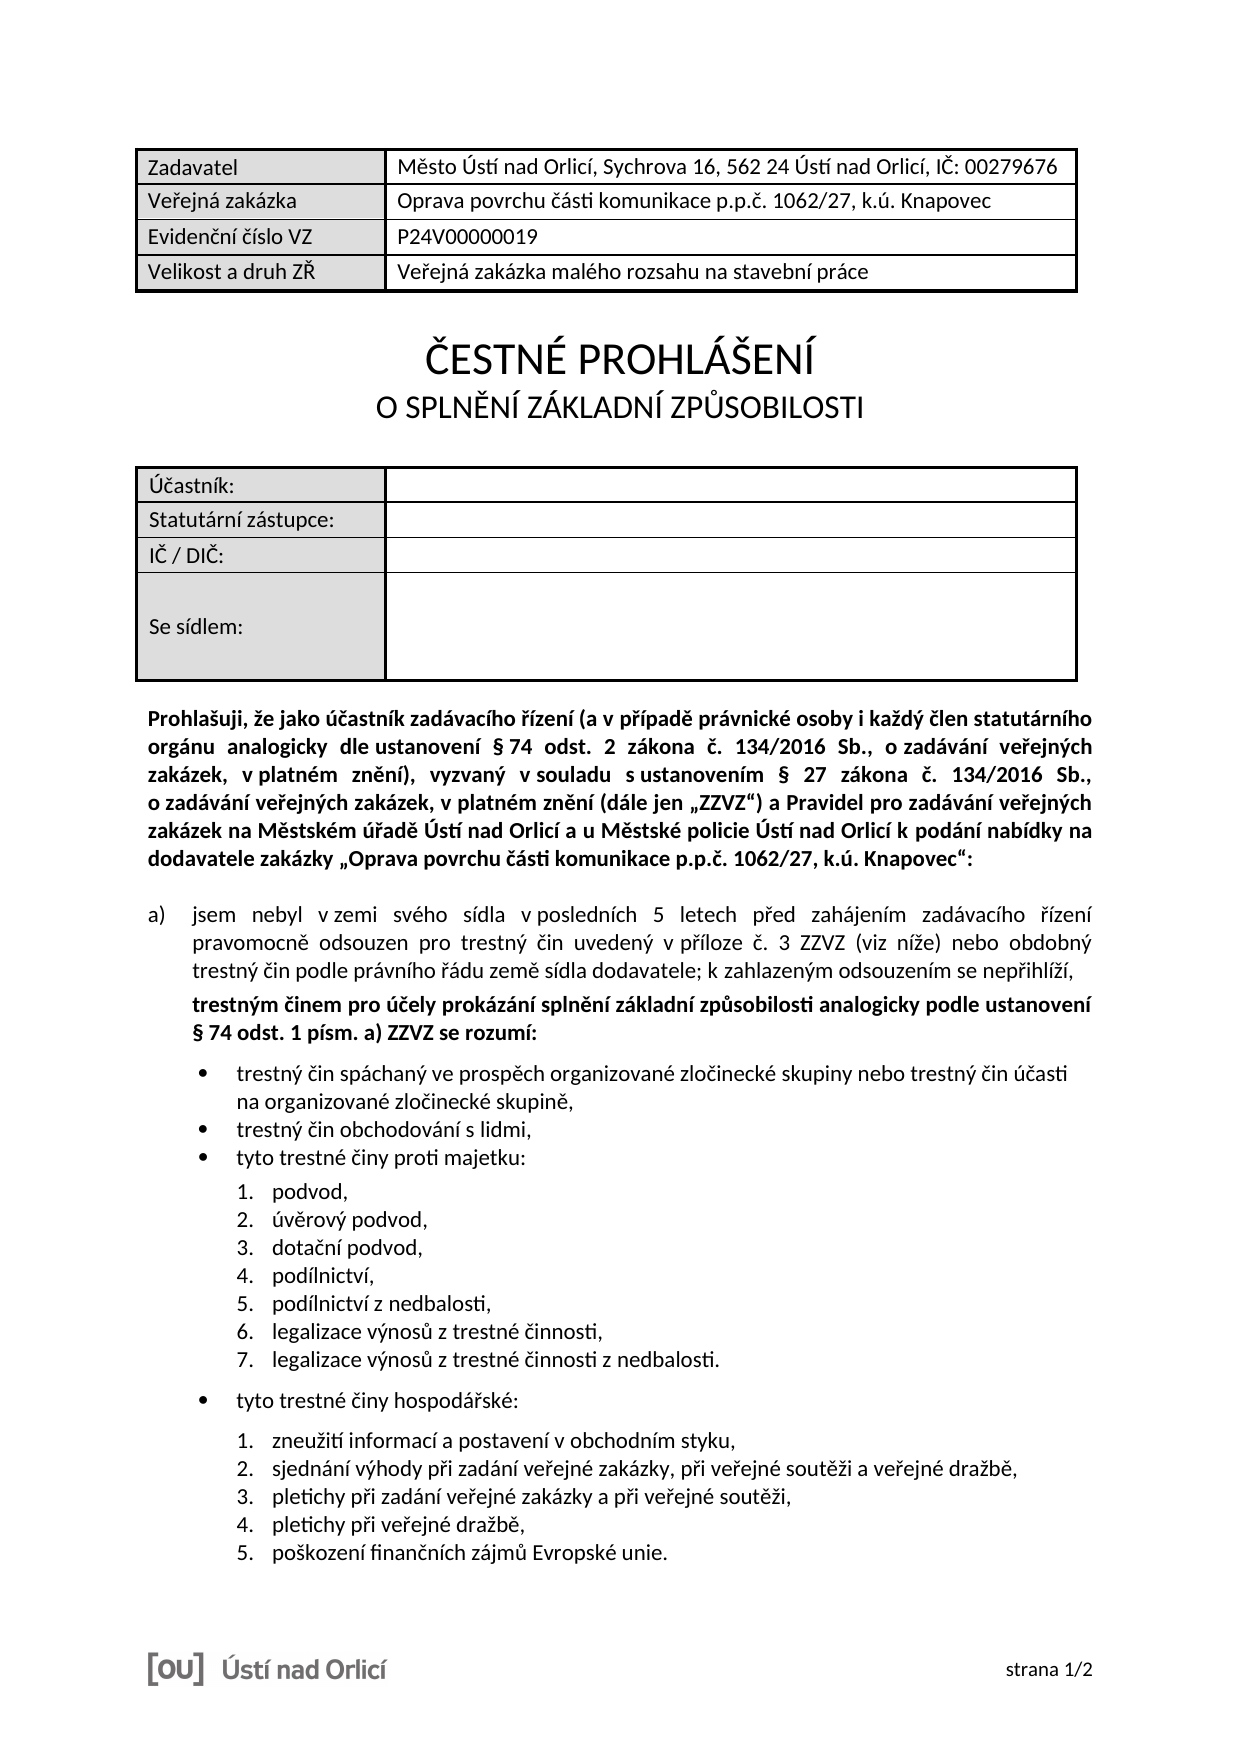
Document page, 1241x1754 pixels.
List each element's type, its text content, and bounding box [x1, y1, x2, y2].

list zneužití informací a postavení v obchodním styku, [236, 1426, 1092, 1454]
list dotační podvod, [236, 1233, 1092, 1261]
table_cell [387, 503, 1075, 537]
table_cell Oprava povrchu části komunikace p.p.č. 1062/27, k.ú. Knapovec [387, 185, 1075, 218]
text Čestné prohlášení [148, 330, 1092, 386]
list tyto trestné činy hospodářské: [199, 1386, 1092, 1414]
list trestný čin spáchaný ve prospěch organizované zločinecké skupiny nebo trestný čin účasti na organizované zločinecké skupině, [199, 1059, 1092, 1115]
table_cell Se sídlem: [138, 573, 384, 679]
table_header Zadavatel [138, 151, 384, 183]
list trestný čin obchodování s lidmi, [199, 1115, 1092, 1143]
table_cell P24V00000019 [387, 220, 1075, 254]
table_header Město Ústí nad Orlicí, Sychrova 16, 562 24 Ústí nad Orlicí, IČ: 00279676 [387, 151, 1075, 183]
list legalizace výnosů z trestné činnosti, [236, 1317, 1092, 1345]
list pletichy při veřejné dražbě, [236, 1510, 1092, 1538]
list pletichy při zadání veřejné zakázky a při veřejné soutěži, [236, 1482, 1092, 1510]
table_cell Veřejná zakázka malého rozsahu na stavební práce [387, 256, 1075, 289]
text Prohlašuji, že jako účastník zadávacího řízení (a v případě právnické osoby i každý člen statutárního orgánu analogicky dle ustanovení § 74 odst. 2 zákona č. 134/2016 Sb., o zadávání veřejných zakázek, v platném znění), vyzvaný v souladu s ustanovením § 27 zákona č. 134/2016 Sb., o zadávání veřejných zakázek, v platném znění (dále jen „ZZVZ“) a Pravidel pro zadávání veřejných zakázek na Městském úřadě Ústí nad Orlicí a u Městské policie Ústí nad Orlicí k podání nabídky na dodavatele zakázky „Oprava povrchu části komunikace p.p.č. 1062/27, k.ú. Knapovec“: [148, 704, 1092, 872]
table_cell Veřejná zakázka [138, 185, 384, 218]
text trestným činem pro účely prokázání splnění základní způsobilosti analogicky podle ustanovení § 74 odst. 1 písm. a) ZZVZ se rozumí: [192, 990, 1092, 1046]
table_header Účastník: [138, 469, 384, 501]
table_cell IČ / DIČ: [138, 538, 384, 572]
table_cell [387, 538, 1075, 572]
list sjednání výhody při zadání veřejné zakázky, při veřejné soutěži a veřejné dražbě, [236, 1454, 1092, 1482]
list jsem nebyl v zemi svého sídla v posledních 5 letech před zahájením zadávacího řízení pravomocně odsouzen pro trestný čin uvedený v příloze č. 3 ZZVZ (viz níže) nebo obdobný trestný čin podle právního řádu země sídla dodavatele; k zahlazeným odsouzením se nepřihlíží, [148, 900, 1092, 984]
table_cell Evidenční číslo VZ [138, 220, 384, 254]
table_cell Velikost a druh ZŘ [138, 256, 384, 289]
list podvod, [236, 1177, 1092, 1205]
table_cell [387, 573, 1075, 679]
picture [147, 1651, 389, 1687]
list tyto trestné činy proti majetku: [199, 1143, 1092, 1171]
list úvěrový podvod, [236, 1205, 1092, 1233]
list legalizace výnosů z trestné činnosti z nedbalosti. [236, 1345, 1092, 1373]
table_header [387, 469, 1075, 501]
list poškození finančních zájmů Evropské unie. [236, 1538, 1092, 1566]
table_cell Statutární zástupce: [138, 503, 384, 537]
text o splnění základní způsobilosti [148, 386, 1092, 427]
list podílnictví z nedbalosti, [236, 1289, 1092, 1317]
list podílnictví, [236, 1261, 1092, 1289]
